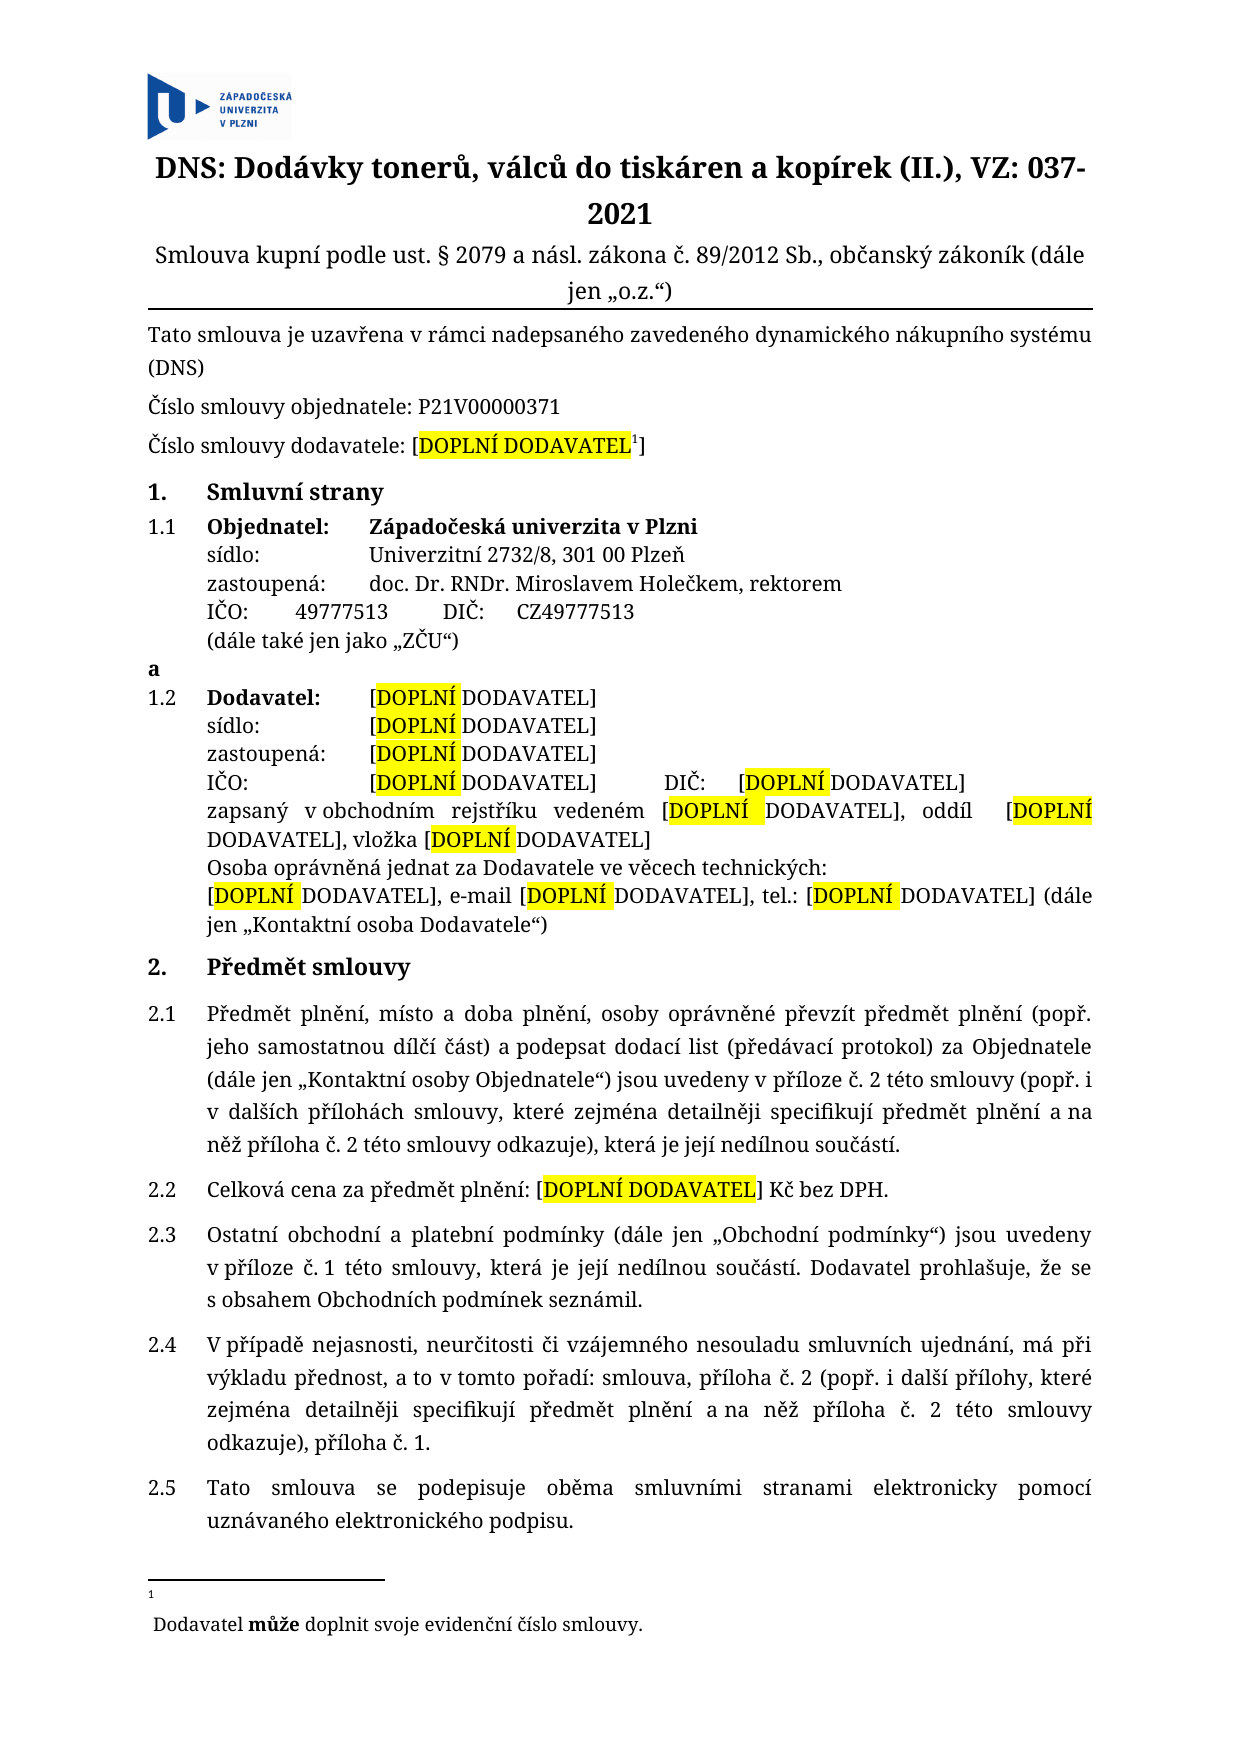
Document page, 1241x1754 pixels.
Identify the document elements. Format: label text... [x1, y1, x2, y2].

list Tato smlouva se podepisuje oběma smluvními stranami elektronicky pomocí uznávaného elektronického podpisu. [148, 1473, 1093, 1534]
text Číslo smlouvy dodavatele: [DOPLNÍ DODAVATEL] [148, 431, 419, 459]
picture [147, 73, 292, 140]
text IČO: [DOPLNÍ DODAVATEL] DIČ: [DOPLNÍ DODAVATEL] [461, 768, 745, 796]
text sídlo: [DOPLNÍ DODAVATEL] [207, 711, 376, 739]
list Ostatní obchodní a platební podmínky (dále jen „Obchodní podmínky“) jsou uvedeny v příloze č. 1 této smlouvy, která je její nedílnou součástí. Dodavatel prohlašuje, že se s obsahem Obchodních podmínek seznámil. [148, 1220, 1093, 1314]
list Předmět smlouvy [148, 951, 1093, 982]
text Číslo smlouvy objednatele: P21V00000371 [148, 392, 1093, 421]
text Číslo smlouvy dodavatele: [DOPLNÍ DODAVATEL] [631, 431, 1093, 459]
text sídlo: Univerzitní 2732/8, 301 00 Plzeň [207, 540, 1093, 569]
list Dodavatel: [DOPLNÍ DODAVATEL] [461, 683, 1093, 711]
list Předmět plnění, místo a doba plnění, osoby oprávněné převzít předmět plnění (popř. jeho samostatnou dílčí část) a podepsat dodací list (předávací protokol) za Objednatele (dále jen „Kontaktní osoby Objednatele“) jsou uvedeny v příloze č. 2 této smlouvy (popř. i v dalších přílohách smlouvy, které zejména detailněji specifikují předmět plnění a na něž příloha č. 2 této smlouvy odkazuje), která je její nedílnou součástí. [148, 999, 1093, 1158]
list Celková cena za předmět plnění: [DOPLNÍ DODAVATEL] Kč bez DPH. [148, 1175, 543, 1203]
text IČO: [DOPLNÍ DODAVATEL] DIČ: [DOPLNÍ DODAVATEL] [830, 768, 1093, 796]
text IČO: 49777513 DIČ: CZ49777513 [207, 597, 1093, 626]
text (dále také jen jako „ZČU“) [207, 626, 1093, 654]
text sídlo: [DOPLNÍ DODAVATEL] [461, 711, 1093, 739]
text IČO: [DOPLNÍ DODAVATEL] DIČ: [DOPLNÍ DODAVATEL] [207, 768, 376, 796]
text Tato smlouva je uzavřena v rámci nadepsaného zavedeného dynamického nákupního systému (DNS) [148, 321, 1093, 382]
list Dodavatel: [DOPLNÍ DODAVATEL] [148, 683, 376, 711]
text DNS: Dodávky tonerů, válců do tiskáren a kopírek (II.), VZ: 037-2021 [148, 148, 1093, 233]
list Objednatel: Západočeská univerzita v Plzni [148, 512, 1093, 540]
text zastoupená: [DOPLNÍ DODAVATEL] [207, 739, 1093, 768]
text Osoba oprávněná jednat za Dodavatele ve věcech technických: [207, 853, 1093, 882]
text zastoupená: doc. Dr. RNDr. Miroslavem Holečkem, rektorem [207, 569, 1093, 597]
list Celková cena za předmět plnění: [DOPLNÍ DODAVATEL] Kč bez DPH. [756, 1175, 1093, 1203]
list V případě nejasnosti, neurčitosti či vzájemného nesouladu smluvních ujednání, má při výkladu přednost, a to v tomto pořadí: smlouva, příloha č. 2 (popř. i další přílohy, které zejména detailněji specifikují předmět plnění a na něž příloha č. 2 této smlouvy odkazuje), příloha č. 1. [148, 1330, 1093, 1457]
text [DOPLNÍ DODAVATEL], e-mail [DOPLNÍ DODAVATEL], tel.: [DOPLNÍ DODAVATEL] (dále jen „Kontaktní osoba Dodavatele“) [207, 882, 1093, 938]
text Smlouva kupní podle ust. § 2079 a násl. zákona č. 89/2012 Sb., občanský zákoník (dále jen „o.z.“) [148, 239, 1093, 308]
text a [148, 654, 1093, 683]
list Smluvní strany [148, 476, 1093, 507]
text zapsaný v obchodním rejstříku vedeném [DOPLNÍ DODAVATEL], oddíl [DOPLNÍ DODAVATEL], vložka [DOPLNÍ DODAVATEL] [207, 796, 1093, 853]
